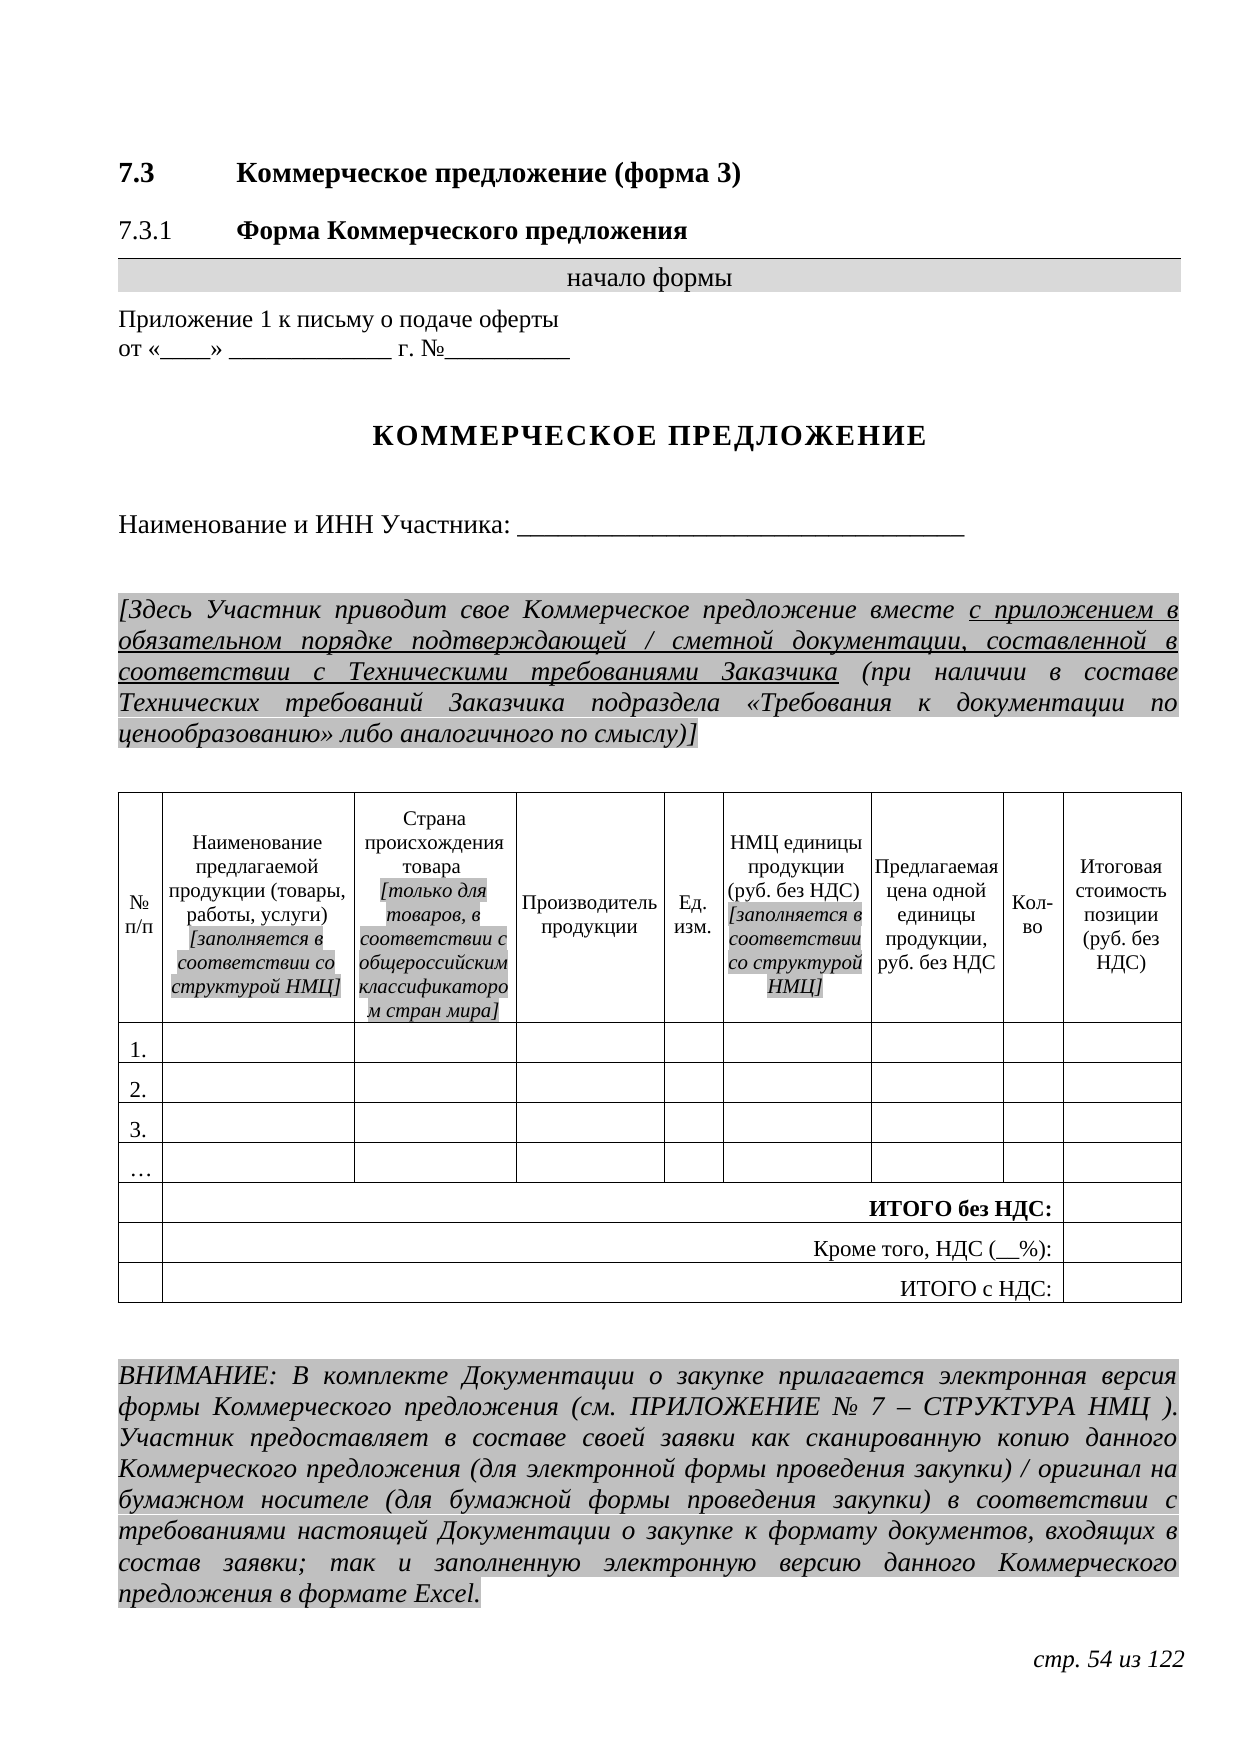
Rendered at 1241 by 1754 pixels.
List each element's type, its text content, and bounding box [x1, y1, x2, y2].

table_cell [355, 1143, 516, 1182]
table_header Кол-во [1004, 793, 1063, 1022]
table_header № п/п [119, 793, 162, 1022]
table_cell [119, 1223, 162, 1262]
table_cell 2. [119, 1063, 162, 1102]
table_cell [1064, 1183, 1181, 1222]
table_cell [517, 1143, 664, 1182]
table_cell [119, 1183, 162, 1222]
table_cell [1004, 1143, 1063, 1182]
text [Здесь Участник приводит свое Коммерческое предложение вместе с приложением в обязательном порядке подтверждающей / сметной документации, составленной в соответствии с Техническими требованиями Заказчика (при наличии в составе Технических требований Заказчика подраздела «Требования к документации по ценообразованию» либо аналогичного по смыслу)] [118, 593, 1181, 748]
text Форма Коммерческого предложения [118, 214, 1181, 245]
table_cell [355, 1063, 516, 1102]
table_cell [119, 1263, 162, 1302]
table_cell [724, 1063, 871, 1102]
table_cell [1004, 1103, 1063, 1142]
table_cell ИТОГО с НДС: [163, 1263, 1063, 1302]
table_cell [1064, 1263, 1181, 1302]
table_cell 3. [119, 1103, 162, 1142]
table_cell … [119, 1143, 162, 1182]
table_cell [665, 1023, 723, 1062]
table_cell ИТОГО без НДС: [163, 1183, 1063, 1222]
table_cell [517, 1063, 664, 1102]
text начало формы [118, 259, 1181, 292]
table_header НМЦ единицы продукции (руб. без НДС) [заполняется в соответствии со структурой НМЦ] [724, 793, 871, 1022]
table_cell Кроме того, НДС (__%): [163, 1223, 1063, 1262]
table_cell [1064, 1223, 1181, 1262]
table_header Ед. изм. [665, 793, 723, 1022]
table_cell [163, 1143, 354, 1182]
table_cell [724, 1143, 871, 1182]
table_cell [163, 1103, 354, 1142]
text Приложение 1 к письму о подаче оферты от «____» _____________ г. №__________ [118, 304, 1181, 362]
table_cell [724, 1023, 871, 1062]
table_cell [163, 1063, 354, 1102]
table_cell [665, 1063, 723, 1102]
table_cell [355, 1023, 516, 1062]
table_cell [1064, 1103, 1181, 1142]
text Коммерческое предложение [118, 418, 1181, 452]
table_header Итоговая стоимость позиции (руб. без НДС) [1064, 793, 1181, 1022]
table_cell [163, 1023, 354, 1062]
table_cell [665, 1103, 723, 1142]
table_cell [872, 1023, 1003, 1062]
table_header Предлагаемая цена одной единицы продукции, руб. без НДС [872, 793, 1003, 1022]
table_cell [1004, 1063, 1063, 1102]
table_header Страна происхождения товара [только для товаров, в соответствии с общероссийским классификатором стран мира] [355, 793, 516, 1022]
table_cell [355, 1103, 516, 1142]
table_cell [724, 1103, 871, 1142]
table_cell [872, 1063, 1003, 1102]
table_cell [1004, 1023, 1063, 1062]
table_header Наименование предлагаемой продукции (товары, работы, услуги) [заполняется в соответствии со структурой НМЦ] [163, 793, 354, 1022]
table_cell [872, 1143, 1003, 1182]
table_cell 1. [119, 1023, 162, 1062]
table_cell [1064, 1023, 1181, 1062]
table_cell [517, 1103, 664, 1142]
text ВНИМАНИЕ: В комплекте Документации о закупке прилагается электронная версия формы Коммерческого предложения (см. ПРИЛОЖЕНИЕ № 7 – СТРУКТУРА НМЦ ). Участник предоставляет в составе своей заявки как сканированную копию данного Коммерческого предложения (для электронной формы проведения закупки) / оригинал на бумажном носителе (для бумажной формы проведения закупки) в соответствии с требованиями настоящей Документации о закупке к формату документов, входящих в состав заявки; так и заполненную электронную версию данного Коммерческого предложения в формате Excel. [118, 1359, 1181, 1608]
subtitle Коммерческое предложение (форма 3) [118, 156, 1181, 189]
text Наименование и ИНН Участника: _________________________________ [118, 508, 1181, 539]
table_cell [517, 1023, 664, 1062]
table_cell [872, 1103, 1003, 1142]
table_cell [665, 1143, 723, 1182]
table_cell [1064, 1063, 1181, 1102]
table_header Производитель продукции [517, 793, 664, 1022]
table_cell [1064, 1143, 1181, 1182]
